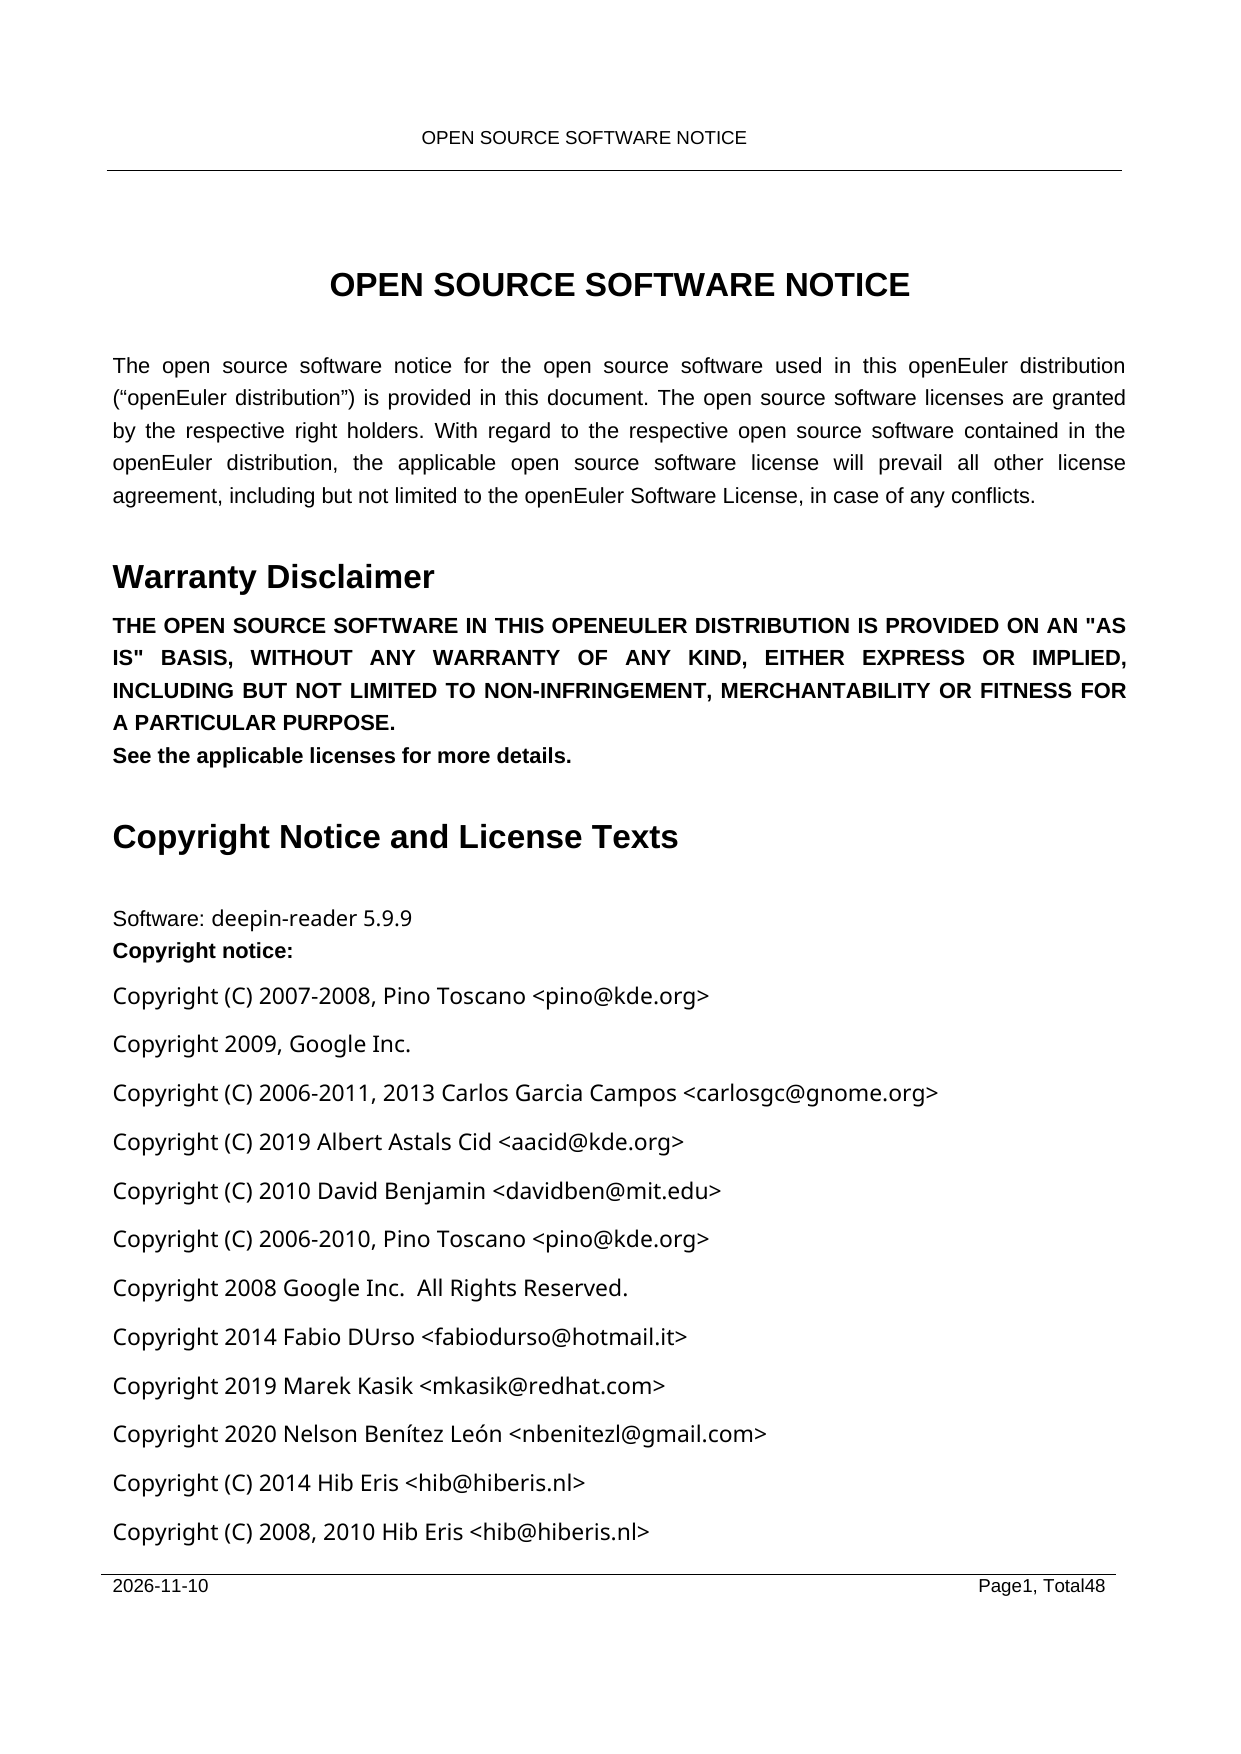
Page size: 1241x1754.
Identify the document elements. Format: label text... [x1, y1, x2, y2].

text The open source software notice for the open source software used in this openEuler distribution (“openEuler distribution”) is provided in this document. The open source software licenses are granted by the respective right holders. With regard to the respective open source software contained in the openEuler distribution, the applicable open source software license will prevail all other license agreement, including but not limited to the openEuler Software License, in case of any conflicts. [112, 349, 1128, 511]
text Copyright notice: [112, 934, 1128, 966]
text OPEN SOURCE SOFTWARE NOTICE [112, 251, 1128, 316]
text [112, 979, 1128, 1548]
text Warranty Disclaimer [112, 544, 1128, 609]
text Copyright Notice and License Texts [112, 804, 1128, 869]
text THE OPEN SOURCE SOFTWARE IN THIS OPENEULER DISTRIBUTION IS PROVIDED ON AN "AS IS" BASIS, WITHOUT ANY WARRANTY OF ANY KIND, EITHER EXPRESS OR IMPLIED, INCLUDING BUT NOT LIMITED TO NON-INFRINGEMENT, MERCHANTABILITY OR FITNESS FOR A PARTICULAR PURPOSE. See the applicable licenses for more details. [112, 609, 1128, 771]
text Software: deepin-reader 5.9.9 [112, 901, 1128, 934]
